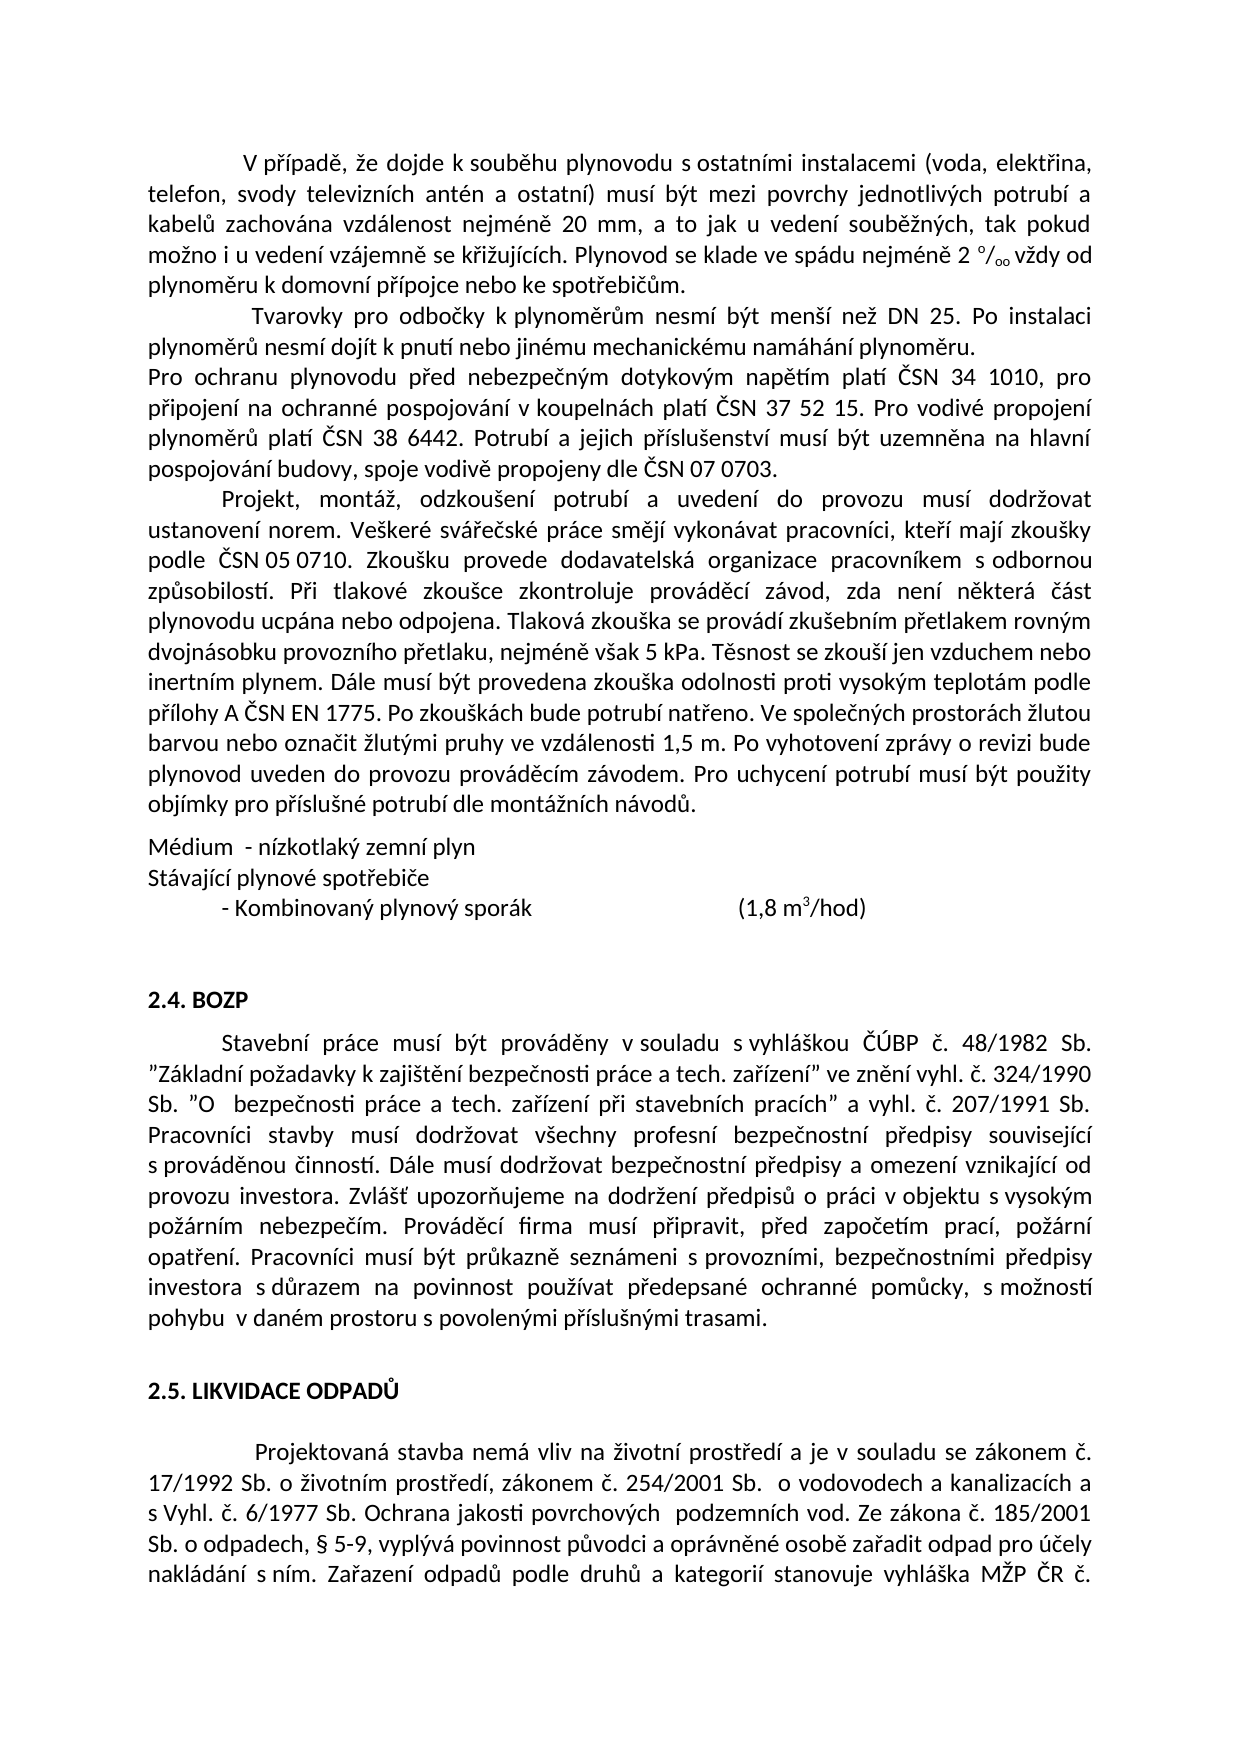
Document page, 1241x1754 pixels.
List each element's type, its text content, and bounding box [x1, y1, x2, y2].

text 2.5. LIKVIDACE ODPADŮ [148, 1375, 1093, 1406]
text Médium - nízkotlaký zemní plyn [148, 832, 1093, 862]
text - Kombinovaný plynový sporák (1,8 m3/hod) [148, 893, 1093, 923]
text V případě, že dojde k souběhu plynovodu s ostatními instalacemi (voda, elektřina, telefon, svody televizních antén a ostatní) musí být mezi povrchy jednotlivých potrubí a kabelů zachována vzdálenost nejméně 20 mm, a to jak u vedení souběžných, tak pokud možno i u vedení vzájemně se křižujících. Plynovod se klade ve spádu nejméně 2 o/oo vždy od plynoměru k domovní přípojce nebo ke spotřebičům. [148, 148, 1093, 300]
text Stávající plynové spotřebiče [148, 862, 1093, 893]
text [148, 1436, 1093, 1589]
text Projekt, montáž, odzkoušení potrubí a uvedení do provozu musí dodržovat ustanovení norem. Veškeré svářečské práce smějí vykonávat pracovníci, kteří mají zkoušky podle ČSN 05 0710. Zkoušku provede dodavatelská organizace pracovníkem s odbornou způsobilostí. Při tlakové zkoušce zkontroluje prováděcí závod, zda není některá část plynovodu ucpána nebo odpojena. Tlaková zkouška se provádí zkušebním přetlakem rovným dvojnásobku provozního přetlaku, nejméně však 5 kPa. Těsnost se zkouší jen vzduchem nebo inertním plynem. Dále musí být provedena zkouška odolnosti proti vysokým teplotám podle přílohy A ČSN EN 1775. Po zkouškách bude potrubí natřeno. Ve společných prostorách žlutou barvou nebo označit žlutými pruhy ve vzdálenosti 1,5 m. Po vyhotovení zprávy o revizi bude plynovod uveden do provozu prováděcím závodem. Pro uchycení potrubí musí být použity objímky pro příslušné potrubí dle montážních návodů. [148, 483, 1093, 819]
text Stavební práce musí být prováděny v souladu s vyhláškou ČÚBP č. 48/1982 Sb. ”Základní požadavky k zajištění bezpečnosti práce a tech. zařízení” ve znění vyhl. č. 324/1990 Sb. ”O bezpečnosti práce a tech. zařízení při stavebních pracích” a vyhl. č. 207/1991 Sb. Pracovníci stavby musí dodržovat všechny profesní bezpečnostní předpisy související s prováděnou činností. Dále musí dodržovat bezpečnostní předpisy a omezení vznikající od provozu investora. Zvlášť upozorňujeme na dodržení předpisů o práci v objektu s vysokým požárním nebezpečím. Prováděcí firma musí připravit, před započetím prací, požární opatření. Pracovníci musí být průkazně seznámeni s provozními, bezpečnostními předpisy investora s důrazem na povinnost používat předepsané ochranné pomůcky, s možností pohybu v daném prostoru s povolenými příslušnými trasami. [148, 1027, 1093, 1332]
text Tvarovky pro odbočky k plynoměrům nesmí být menší než DN 25. Po instalaci plynoměrů nesmí dojít k pnutí nebo jinému mechanickému namáhání plynoměru. [148, 300, 1093, 361]
text 2.4. BOZP [148, 984, 1093, 1015]
text Pro ochranu plynovodu před nebezpečným dotykovým napětím platí ČSN 34 1010, pro připojení na ochranné pospojování v koupelnách platí ČSN 37 52 15. Pro vodivé propojení plynoměrů platí ČSN 38 6442. Potrubí a jejich příslušenství musí být uzemněna na hlavní pospojování budovy, spoje vodivě propojeny dle ČSN 07 0703. [148, 361, 1093, 483]
